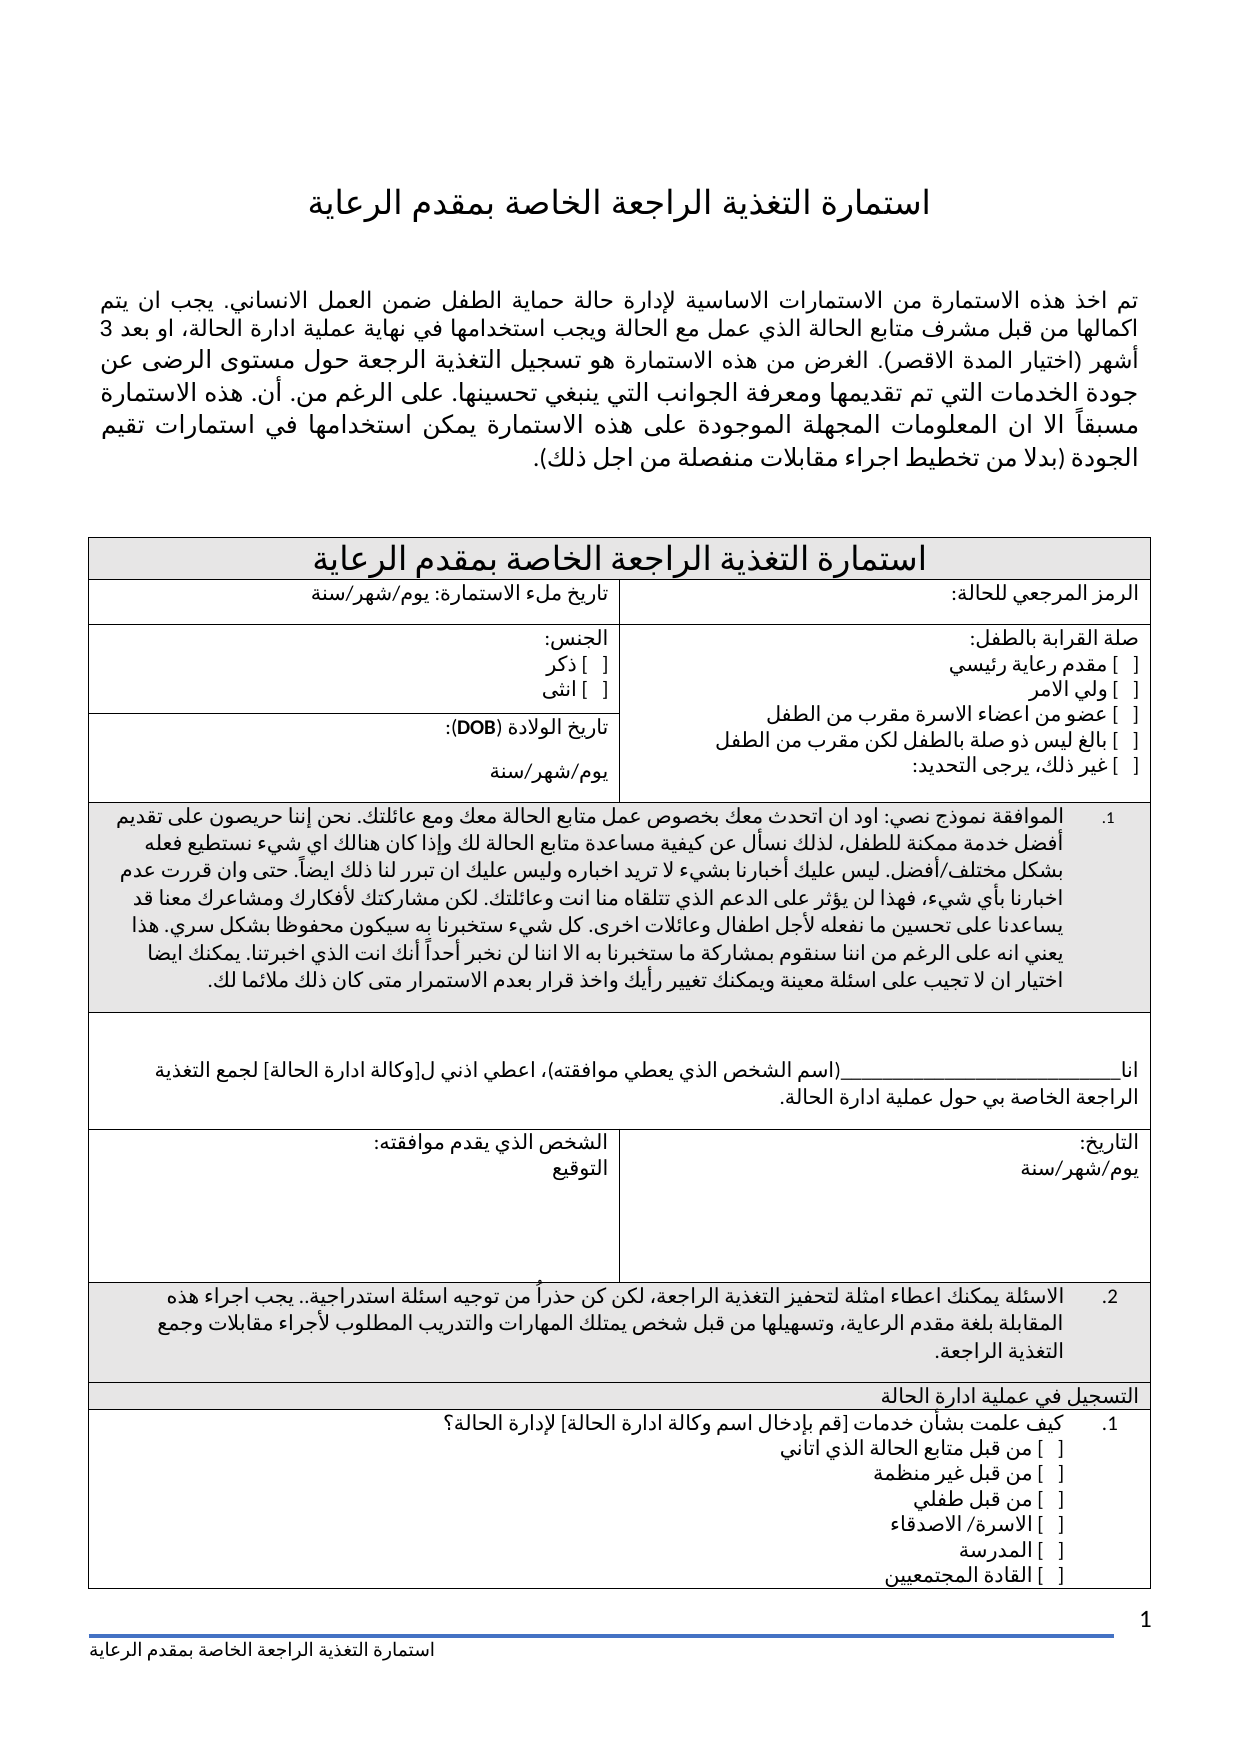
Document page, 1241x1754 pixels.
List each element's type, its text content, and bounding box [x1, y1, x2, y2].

table_cell الرمز المرجعي للحالة: [620, 580, 1150, 624]
table_cell انا___________________________(اسم الشخص الذي يعطي موافقته)، اعطي اذني ل[وكالة ادارة الحالة] لجمع التغذية الراجعة الخاصة بي حول عملية ادارة الحالة. [89, 1013, 1150, 1128]
table_cell تاريخ ملء الاستمارة: يوم/شهر/سنة [89, 580, 619, 624]
table_cell استمارة التغذية الراجعة الخاصة بمقدم الرعاية [89, 538, 1150, 579]
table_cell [89, 1410, 1150, 1588]
table_cell تاريخ الولادة (DOB): يوم/شهر/سنة [89, 714, 619, 802]
table_cell التاريخ: يوم/شهر/سنة [620, 1130, 1150, 1282]
table_cell الموافقة نموذج نصي: اود ان اتحدث معك بخصوص عمل متابع الحالة معك ومع عائلتك. نحن إننا حريصون على تقديم أفضل خدمة ممكنة للطفل، لذلك نسأل عن كيفية مساعدة متابع الحالة لك وإذا كان هنالك اي شيء نستطيع فعله بشكل مختلف/أفضل. ليس عليك أخبارنا بشيء لا تريد اخباره وليس عليك ان تبرر لنا ذلك ايضاً. حتى وان قررت عدم اخبارنا بأي شيء، فهذا لن يؤثر على الدعم الذي تتلقاه منا انت وعائلتك. لكن مشاركتك لأفكارك ومشاعرك معنا قد يساعدنا على تحسين ما نفعله لأجل اطفال وعائلات اخرى. كل شيء ستخبرنا به سيكون محفوظا بشكل سري. هذا يعني انه على الرغم من اننا سنقوم بمشاركة ما ستخبرنا به الا اننا لن نخبر أحداً أنك انت الذي اخبرتنا. يمكنك ايضا اختيار ان لا تجيب على اسئلة معينة ويمكنك تغيير رأيك واخذ قرار بعدم الاستمرار متى كان ذلك ملائما لك. [89, 803, 1150, 1012]
table_cell الاسئلة يمكنك اعطاء امثلة لتحفيز التغذية الراجعة، لكن كن حذراُ من توجيه اسئلة استدراجية.. يجب اجراء هذه المقابلة بلغة مقدم الرعاية، وتسهيلها من قبل شخص يمتلك المهارات والتدريب المطلوب لأجراء مقابلات وجمع التغذية الراجعة. [89, 1283, 1150, 1382]
table_cell الشخص الذي يقدم موافقته: التوقيع [89, 1130, 619, 1282]
table_header استمارة التغذية الراجعة الخاصة بمقدم الرعاية تم اخذ هذه الاستمارة من الاستمارات الاساسية لإدارة حالة حماية الطفل ضمن العمل الانساني. يجب ان يتم اكمالها من قبل مشرف متابع الحالة الذي عمل مع الحالة ويجب استخدامها في نهاية عملية ادارة الحالة، او بعد 3 أشهر (اختيار المدة الاقصر). الغرض من هذه الاستمارة هو تسجيل التغذية الرجعة حول مستوى الرضى عن جودة الخدمات التي تم تقديمها ومعرفة الجوانب التي ينبغي تحسينها. على الرغم من. أن. هذه الاستمارة مسبقاً الا ان المعلومات المجهلة الموجودة على هذه الاستمارة يمكن استخدامها في استمارات تقيم الجودة (بدلا من تخطيط اجراء مقابلات منفصلة من اجل ذلك). [89, 183, 1150, 537]
table_cell التسجيل في عملية ادارة الحالة [89, 1383, 1150, 1409]
table_cell صلة القرابة بالطفل: [ ] مقدم رعاية رئيسي [ ] ولي الامر [ ] عضو من اعضاء الاسرة مقرب من الطفل [ ] بالغ ليس ذو صلة بالطفل لكن مقرب من الطفل [ ] غير ذلك، يرجى التحديد: [620, 625, 1150, 802]
table_cell الجنس: [ ] ذكر [ ] انثى [89, 625, 619, 713]
